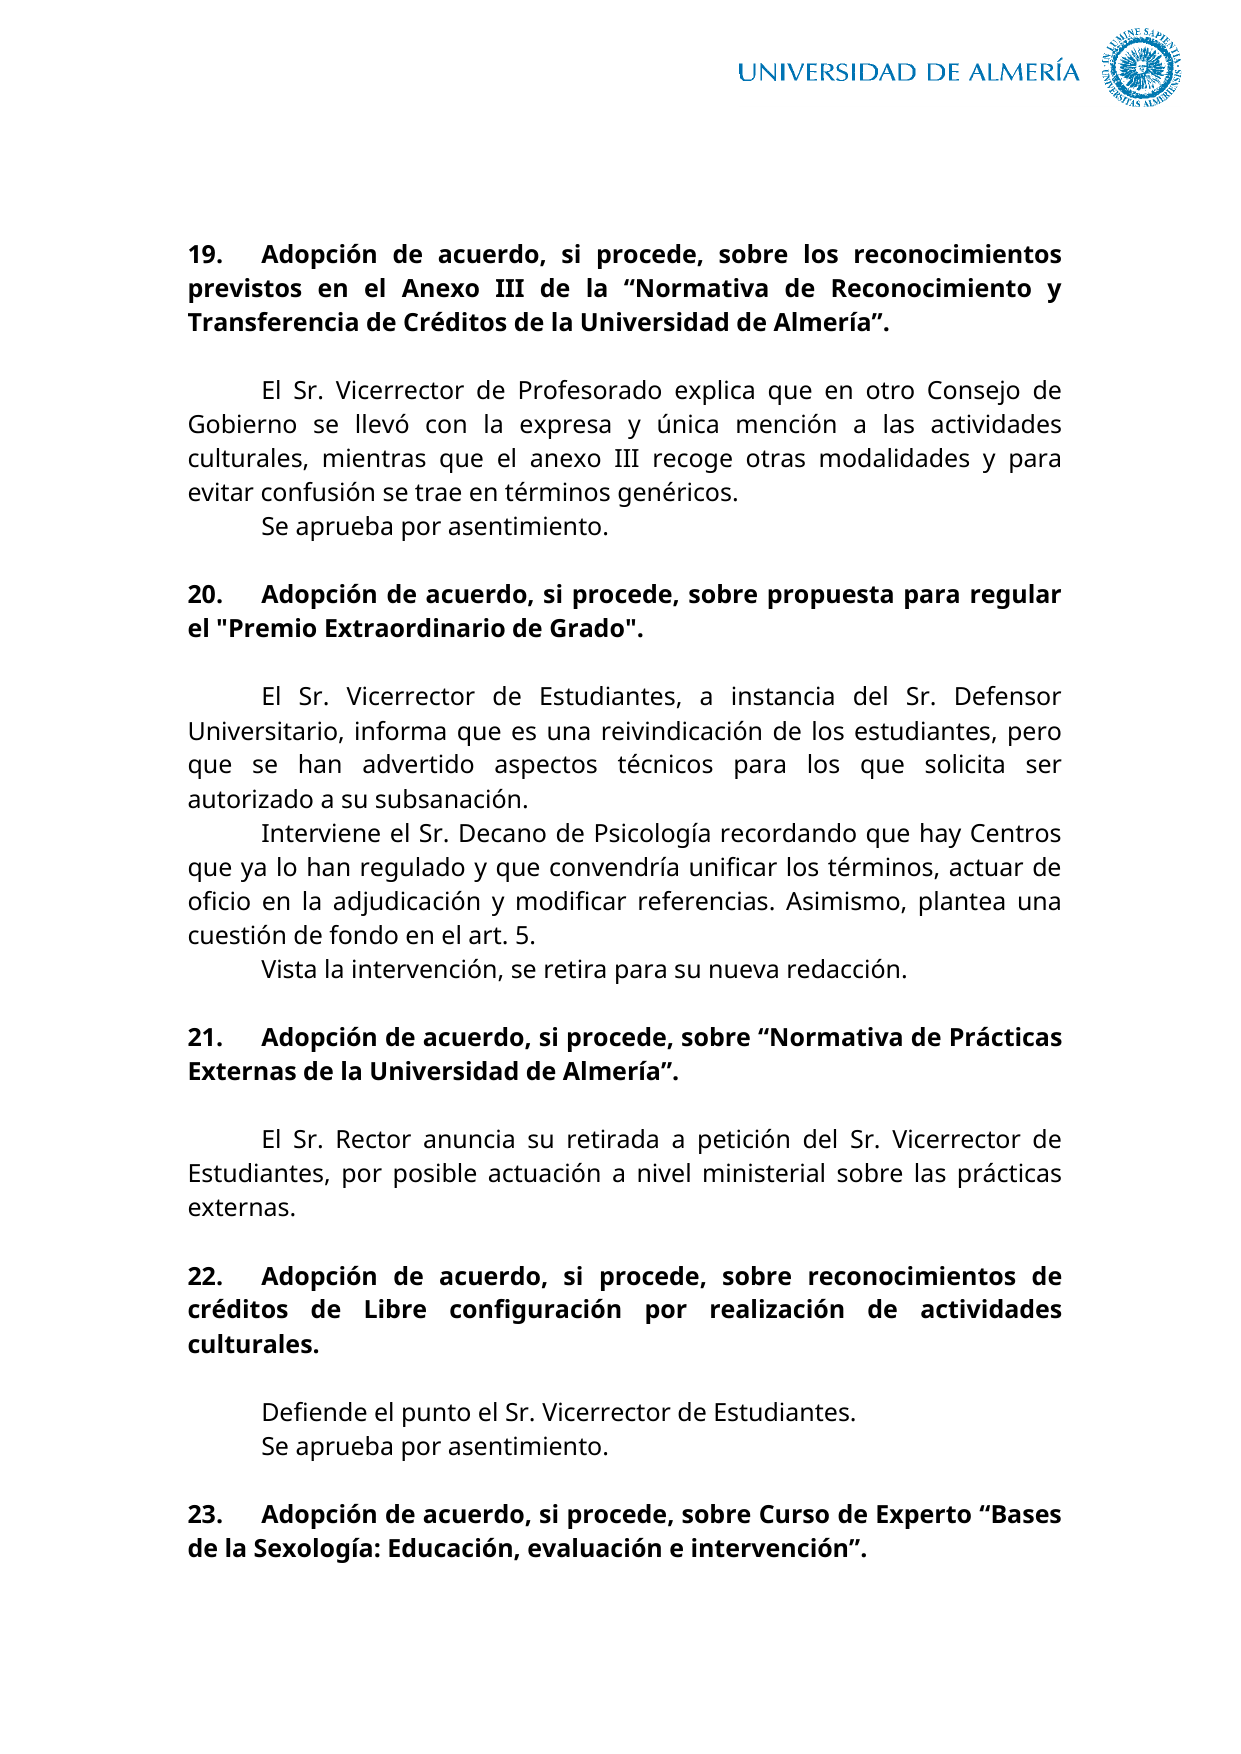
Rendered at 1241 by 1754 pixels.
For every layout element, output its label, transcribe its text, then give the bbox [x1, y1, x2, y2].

picture [1135, 98, 1156, 107]
text Interviene el Sr. Decano de Psicología recordando que hay Centros que ya lo han regulado y que convendría unificar los términos, actuar de oficio en la adjudicación y modificar referencias. Asimismo, plantea una cuestión de fondo en el art. 5. [187, 815, 1063, 952]
picture [739, 28, 1182, 107]
text Se aprueba por asentimiento. [187, 509, 1063, 543]
picture [1120, 76, 1128, 85]
picture [1152, 78, 1182, 107]
picture [1171, 71, 1176, 83]
list Adopción de acuerdo, si procede, sobre Curso de Experto “Bases de la Sexología: Educación, evaluación e intervención”. [187, 1497, 1063, 1565]
picture [1137, 59, 1146, 73]
picture [1128, 87, 1136, 92]
list Adopción de acuerdo, si procede, sobre reconocimientos de créditos de Libre configuración por realización de actividades culturales. [187, 1258, 1063, 1360]
text Vista la intervención, se retira para su nueva redacción. [187, 952, 1063, 986]
text El Sr. Rector anuncia su retirada a petición del Sr. Vicerrector de Estudiantes, por posible actuación a nivel ministerial sobre las prácticas externas. [187, 1122, 1063, 1224]
text El Sr. Vicerrector de Profesorado explica que en otro Consejo de Gobierno se llevó con la expresa y única mención a las actividades culturales, mientras que el anexo III recoge otras modalidades y para evitar confusión se trae en términos genéricos. [187, 372, 1063, 509]
list Adopción de acuerdo, si procede, sobre propuesta para regular el "Premio Extraordinario de Grado". [187, 577, 1063, 645]
list Adopción de acuerdo, si procede, sobre “Normativa de Prácticas Externas de la Universidad de Almería”. [187, 1020, 1063, 1088]
picture [1137, 88, 1153, 94]
text Defiende el punto el Sr. Vicerrector de Estudiantes. [187, 1394, 1063, 1428]
picture [1150, 55, 1167, 90]
text El Sr. Vicerrector de Estudiantes, a instancia del Sr. Defensor Universitario, informa que es una reivindicación de los estudiantes, pero que se han advertido aspectos técnicos para los que solicita ser autorizado a su subsanación. [187, 679, 1063, 815]
list Adopción de acuerdo, si procede, sobre los reconocimientos previstos en el Anexo III de la “Normativa de Reconocimiento y Transferencia de Créditos de la Universidad de Almería”. [187, 236, 1063, 338]
text Se aprueba por asentimiento. [187, 1428, 1063, 1462]
picture [1116, 43, 1157, 74]
picture [1146, 73, 1155, 82]
